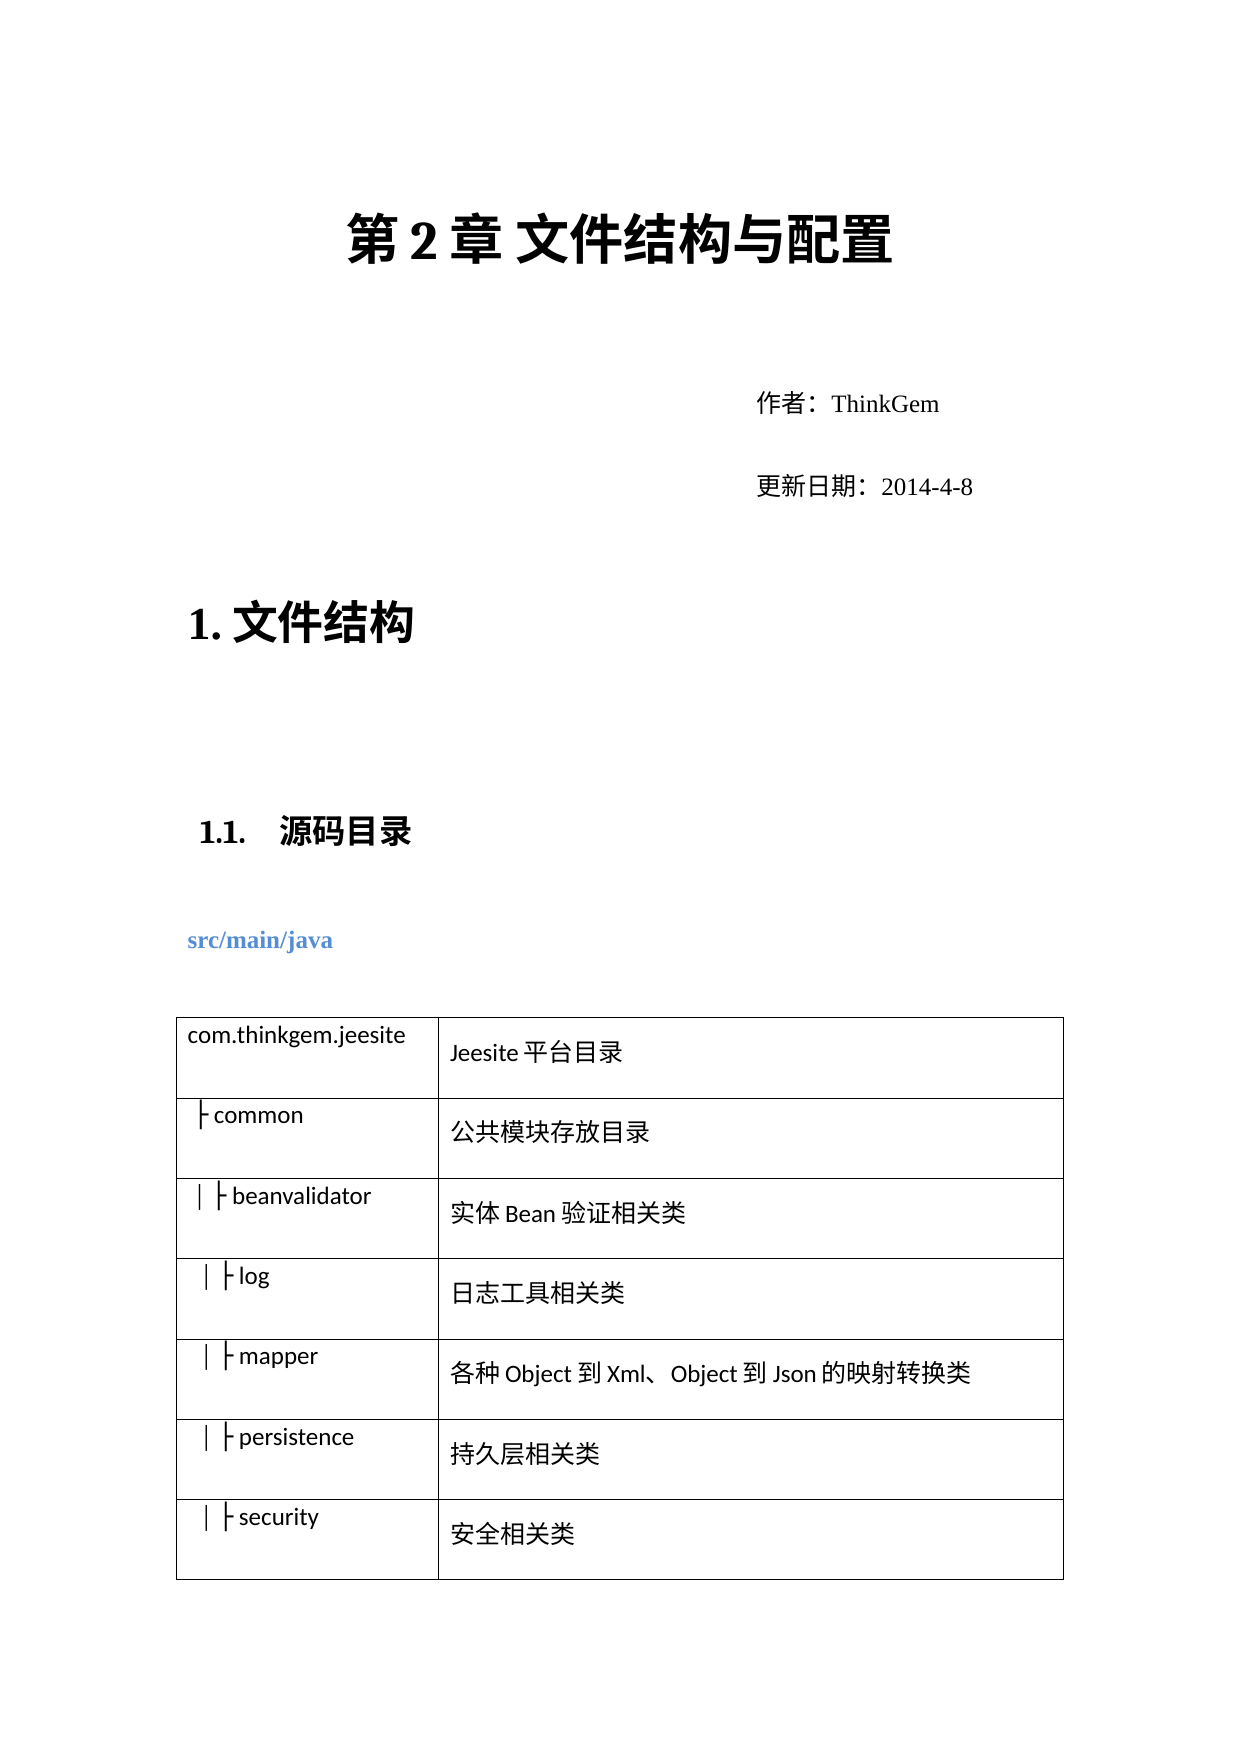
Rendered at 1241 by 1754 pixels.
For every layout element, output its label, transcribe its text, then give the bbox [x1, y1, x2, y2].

text 作者：ThinkGem [756, 369, 1053, 434]
subtitle 源码目录 [200, 796, 1053, 861]
table_cell 持久层相关类 [439, 1420, 1063, 1499]
subtitle 文件结构 [187, 571, 1053, 668]
table_cell │ ├ beanvalidator [177, 1179, 438, 1258]
text src/main/java [187, 923, 1053, 956]
table_cell │ ├ persistence [177, 1420, 438, 1499]
table_cell 公共模块存放目录 [439, 1099, 1063, 1178]
table_header Jeesite平台目录 [439, 1018, 1063, 1097]
table_cell │ ├ security [177, 1500, 438, 1579]
table_cell 实体Bean验证相关类 [439, 1179, 1063, 1258]
table_cell 各种Object到Xml、Object到Json的映射转换类 [439, 1340, 1063, 1419]
table_header com.thinkgem.jeesite [177, 1018, 438, 1097]
table_cell │ ├ log [177, 1259, 438, 1338]
table_cell │ ├ mapper [177, 1340, 438, 1419]
title 第2章 文件结构与配置 [187, 187, 1053, 284]
table_cell ├ common [177, 1099, 438, 1178]
table_cell 日志工具相关类 [439, 1259, 1063, 1338]
table_cell 安全相关类 [439, 1500, 1063, 1579]
text 更新日期：2014-4-8 [756, 452, 1053, 517]
